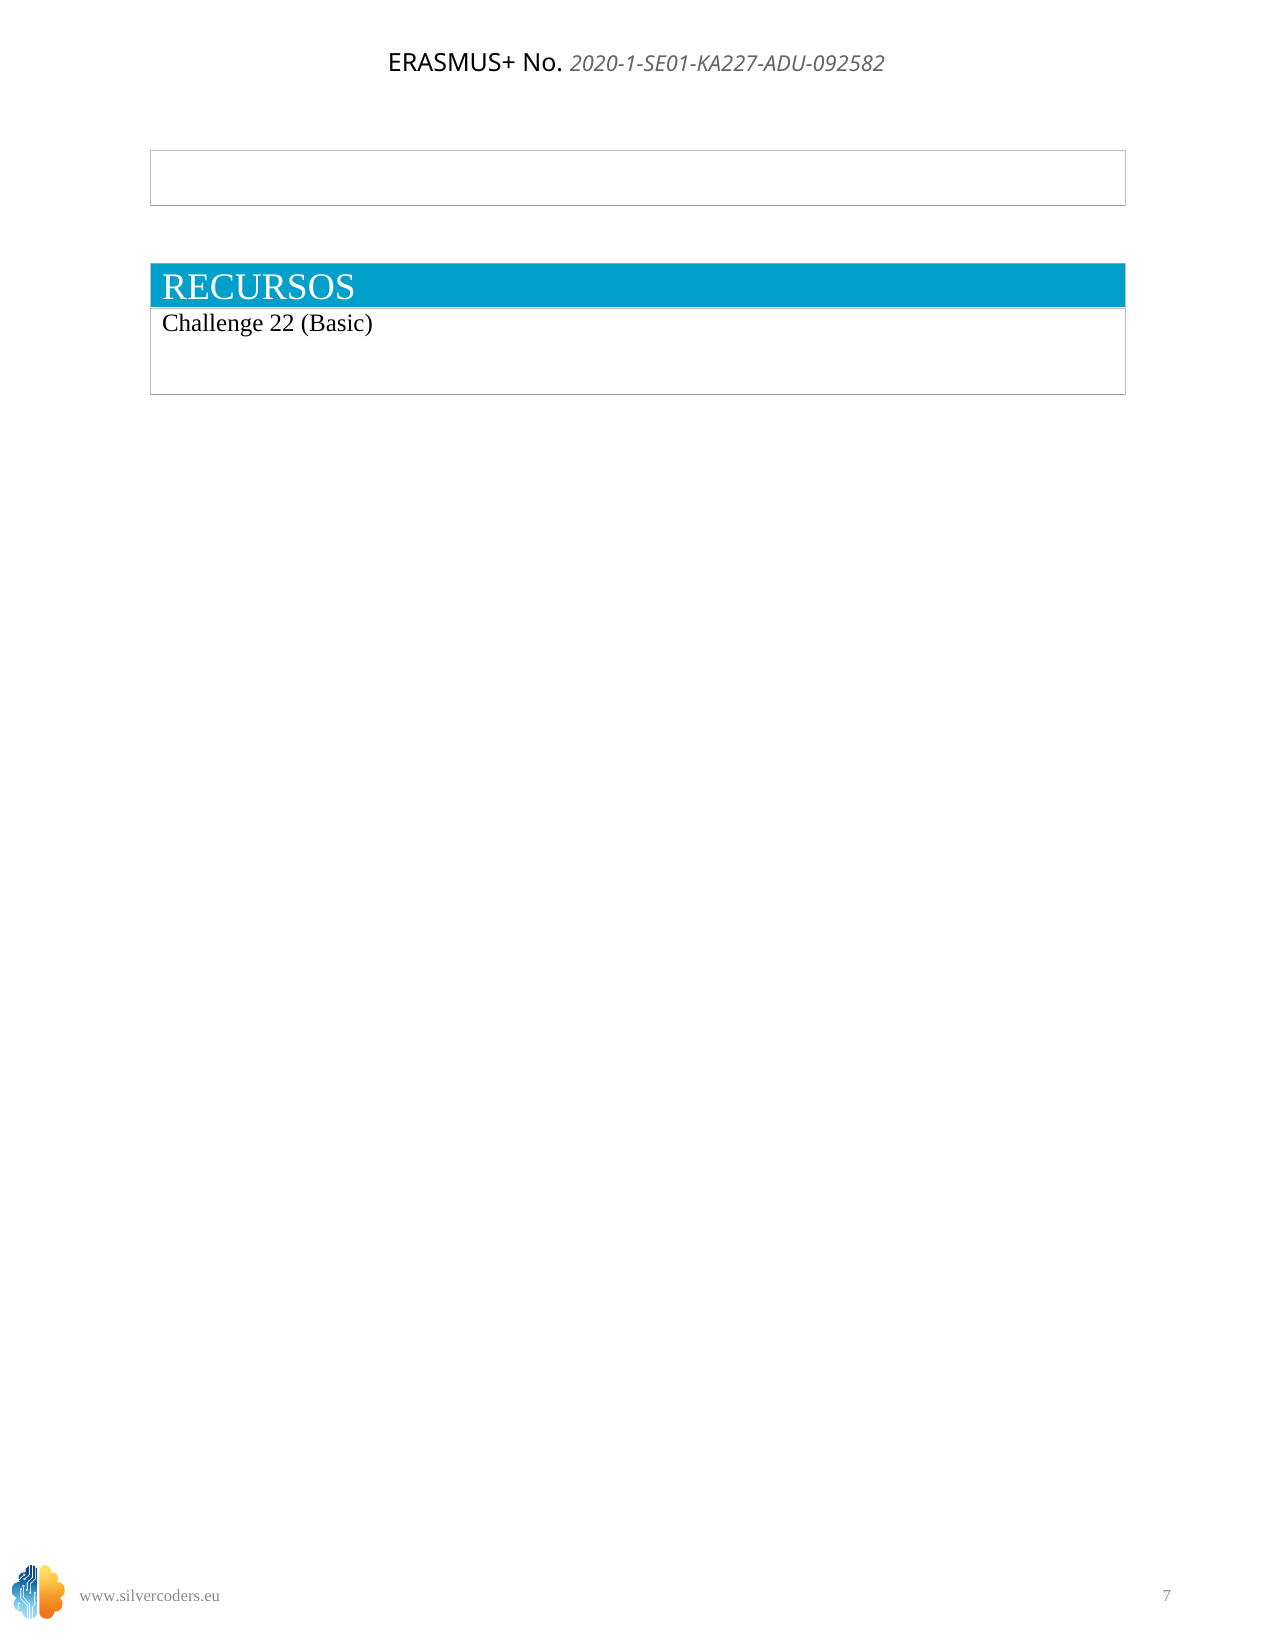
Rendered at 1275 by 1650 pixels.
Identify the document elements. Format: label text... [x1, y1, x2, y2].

table_header RECURSOS [151, 264, 1125, 307]
table_cell Challenge 22 (Basic) [151, 309, 1125, 393]
picture [11, 1565, 65, 1619]
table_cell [151, 151, 1125, 205]
